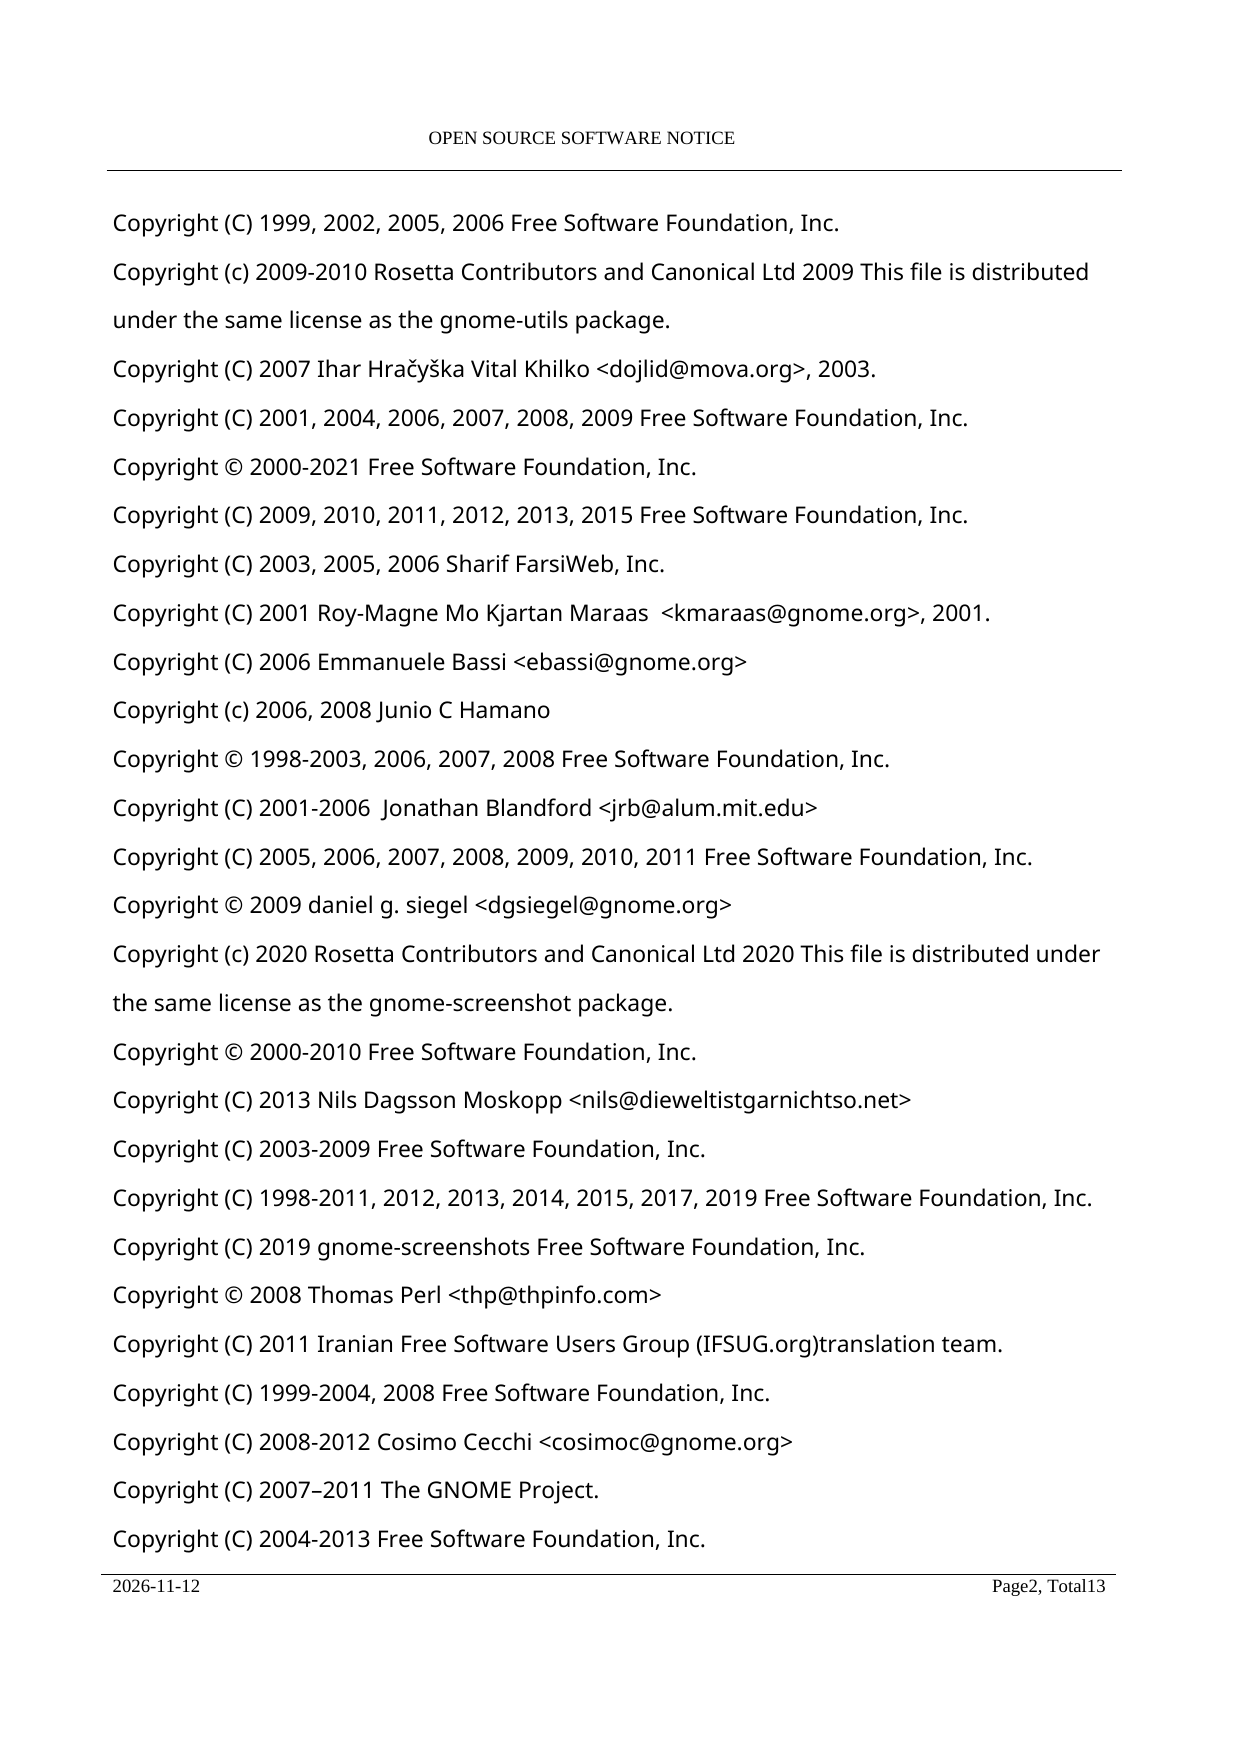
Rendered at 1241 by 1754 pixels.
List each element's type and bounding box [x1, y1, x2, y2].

text [112, 206, 1128, 1555]
